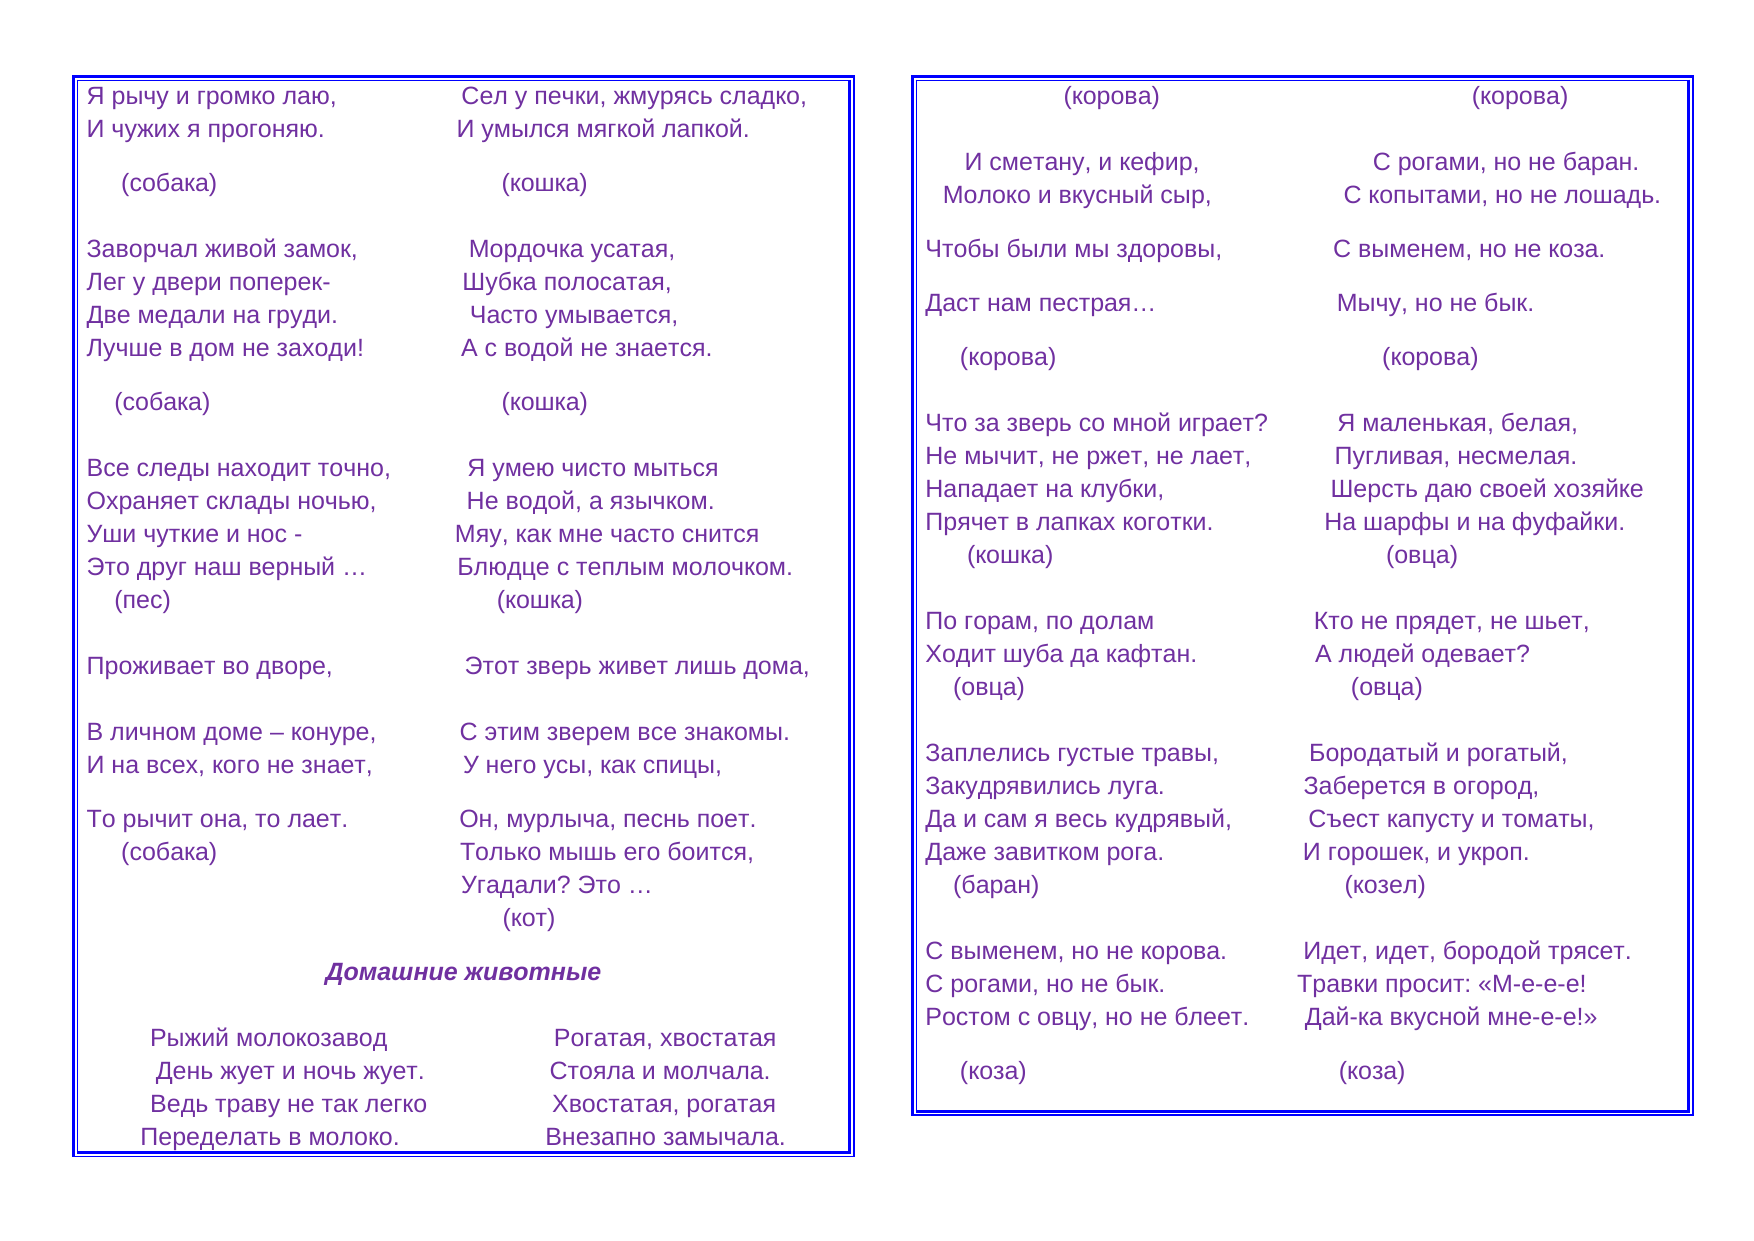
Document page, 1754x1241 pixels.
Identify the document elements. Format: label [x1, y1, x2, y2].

table_cell [917, 81, 1687, 1109]
table_cell [78, 81, 848, 1151]
